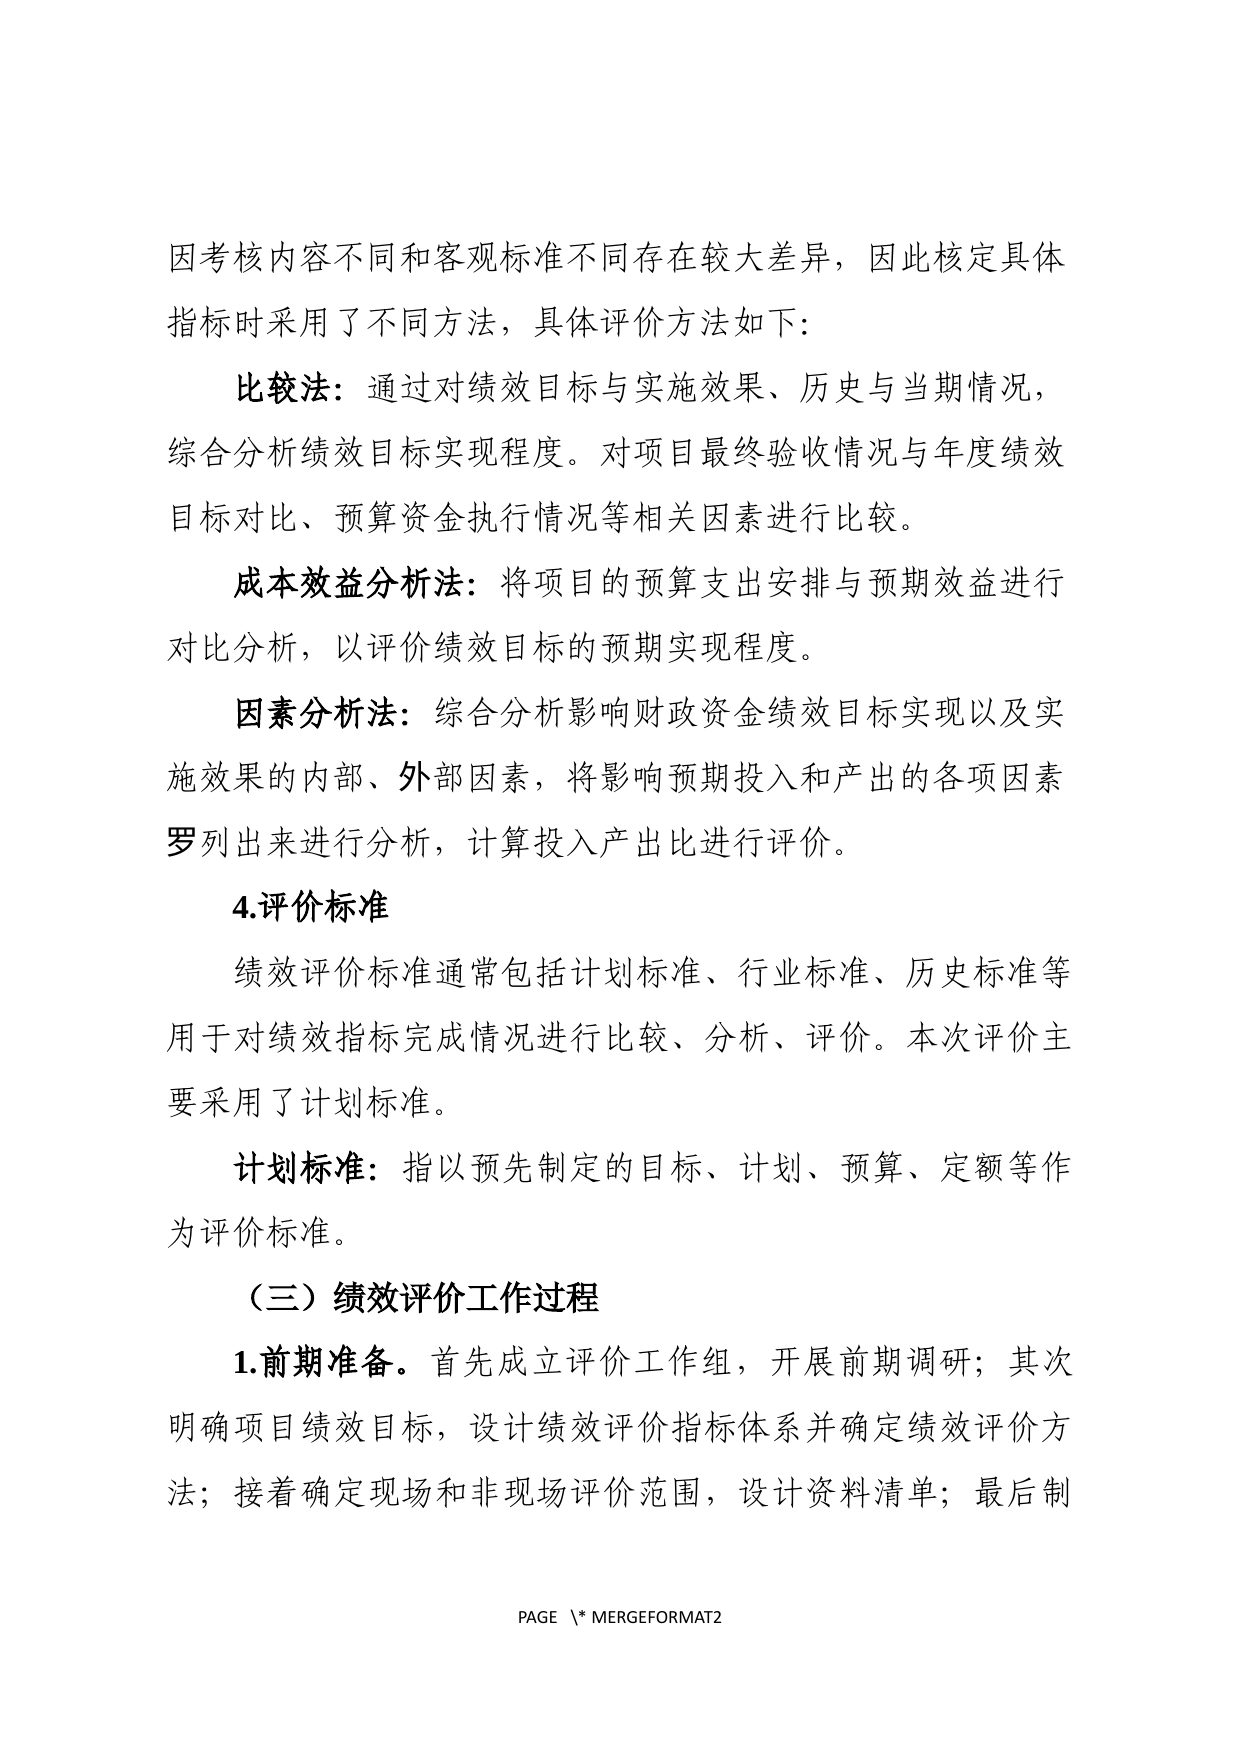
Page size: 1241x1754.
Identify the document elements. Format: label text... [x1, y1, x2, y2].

text 因素分析法：综合分析影响财政资金绩效目标实现以及实施效果的内部、外部因素，将影响预期投入和产出的各项因素罗列出来进行分析，计算投入产出比进行评价。 [165, 677, 1075, 872]
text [165, 1327, 1075, 1522]
text （三）绩效评价工作过程 [165, 1262, 1075, 1327]
text 成本效益分析法：将项目的预算支出安排与预期效益进行对比分析，以评价绩效目标的预期实现程度。 [165, 547, 1075, 677]
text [165, 222, 1075, 352]
text 绩效评价标准通常包括计划标准、行业标准、历史标准等，用于对绩效指标完成情况进行比较、分析、评价。本次评价主要采用了计划标准。 [165, 937, 1075, 1132]
text 比较法：通过对绩效目标与实施效果、历史与当期情况，综合分析绩效目标实现程度。对项目最终验收情况与年度绩效目标对比、预算资金执行情况等相关因素进行比较。 [165, 352, 1075, 547]
text 计划标准：指以预先制定的目标、计划、预算、定额等作为评价标准。 [165, 1132, 1075, 1262]
title 4.评价标准 [165, 872, 1075, 937]
